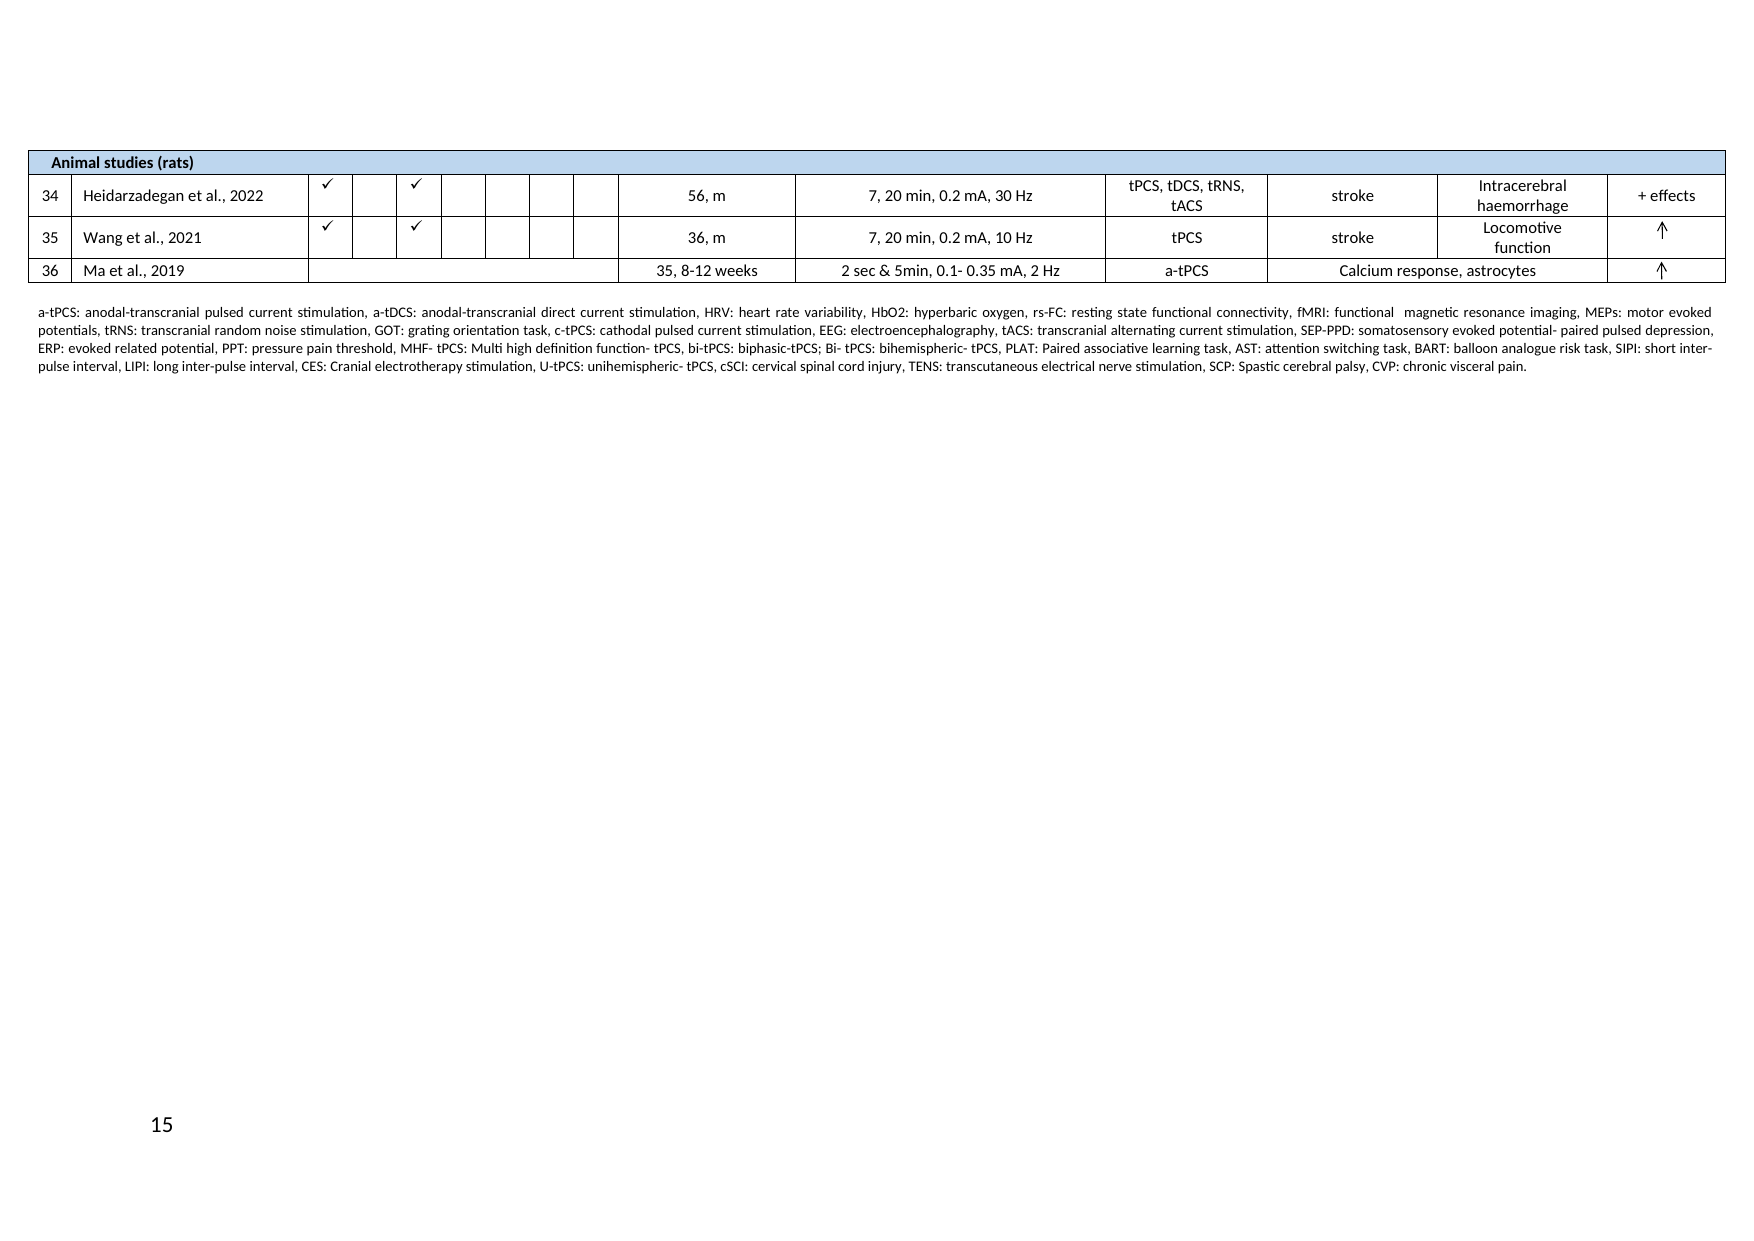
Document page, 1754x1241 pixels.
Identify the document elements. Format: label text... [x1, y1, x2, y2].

table_cell 36 [29, 259, 71, 282]
table_cell Wang et al., 2021 [72, 217, 308, 258]
table_cell Locomotive function [1438, 217, 1607, 258]
table_cell [530, 217, 573, 258]
table_cell [353, 217, 396, 258]
table_cell stroke [1268, 217, 1437, 258]
table_cell 35 [29, 217, 71, 258]
table_cell 7, 20 min, 0.2 mA, 30 Hz [796, 175, 1105, 216]
table_cell 36, m [619, 217, 795, 258]
table_cell Heidarzadegan et al., 2022 [72, 175, 308, 216]
table_cell [353, 175, 396, 216]
table_cell [574, 175, 618, 216]
table_cell 34 [29, 175, 71, 216]
table_cell [486, 217, 529, 258]
table_cell [397, 175, 441, 216]
table_cell [309, 175, 352, 216]
table_cell [397, 217, 441, 258]
table_cell tPCS, tDCS, tRNS, tACS [1106, 175, 1267, 216]
table_cell [442, 175, 485, 216]
table_cell 35, 8-12 weeks [619, 259, 795, 282]
table_cell 56, m [619, 175, 795, 216]
text a-tPCS: anodal-transcranial pulsed current stimulation, a-tDCS: anodal-transcranial direct current stimulation, HRV: heart rate variability, HbO2: hyperbaric oxygen, rs-FC: resting state functional connectivity, fMRI: functional magnetic resonance imaging, MEPs: motor evoked potentials, tRNS: transcranial random noise stimulation, GOT: grating orientation task, c-tPCS: cathodal pulsed current stimulation, EEG: electroencephalography, tACS: transcranial alternating current stimulation, SEP-PPD: somatosensory evoked potential- paired pulsed depression, ERP: evoked related potential, PPT: pressure pain threshold, MHF- tPCS: Multi high definition function- tPCS, bi-tPCS: biphasic-tPCS; Bi- tPCS: bihemispheric- tPCS, PLAT: Paired associative learning task, AST: attention switching task, BART: balloon analogue risk task, SIPI: short inter-pulse interval, LIPI: long inter-pulse interval, CES: Cranial electrotherapy stimulation, U-tPCS: unihemispheric- tPCS, cSCI: cervical spinal cord injury, TENS: transcutaneous electrical nerve stimulation, SCP: Spastic cerebral palsy, CVP: chronic visceral pain. [38, 303, 1716, 375]
table_cell [530, 175, 573, 216]
table_cell [1608, 217, 1725, 258]
table_cell [574, 217, 618, 258]
table_cell stroke [1268, 175, 1437, 216]
table_cell [1608, 259, 1725, 282]
table_cell [309, 259, 618, 282]
table_cell tPCS [1106, 217, 1267, 258]
table_cell 7, 20 min, 0.2 mA, 10 Hz [796, 217, 1105, 258]
table_cell + effects [1608, 175, 1725, 216]
table_cell Calcium response, astrocytes [1268, 259, 1607, 282]
table_cell [309, 217, 352, 258]
table_cell [486, 175, 529, 216]
table_cell 2 sec & 5min, 0.1- 0.35 mA, 2 Hz [796, 259, 1105, 282]
table_cell Animal studies (rats) [29, 151, 1725, 174]
table_cell Intracerebral haemorrhage [1438, 175, 1607, 216]
table_cell a-tPCS [1106, 259, 1267, 282]
table_cell [442, 217, 485, 258]
table_cell Ma et al., 2019 [72, 259, 308, 282]
